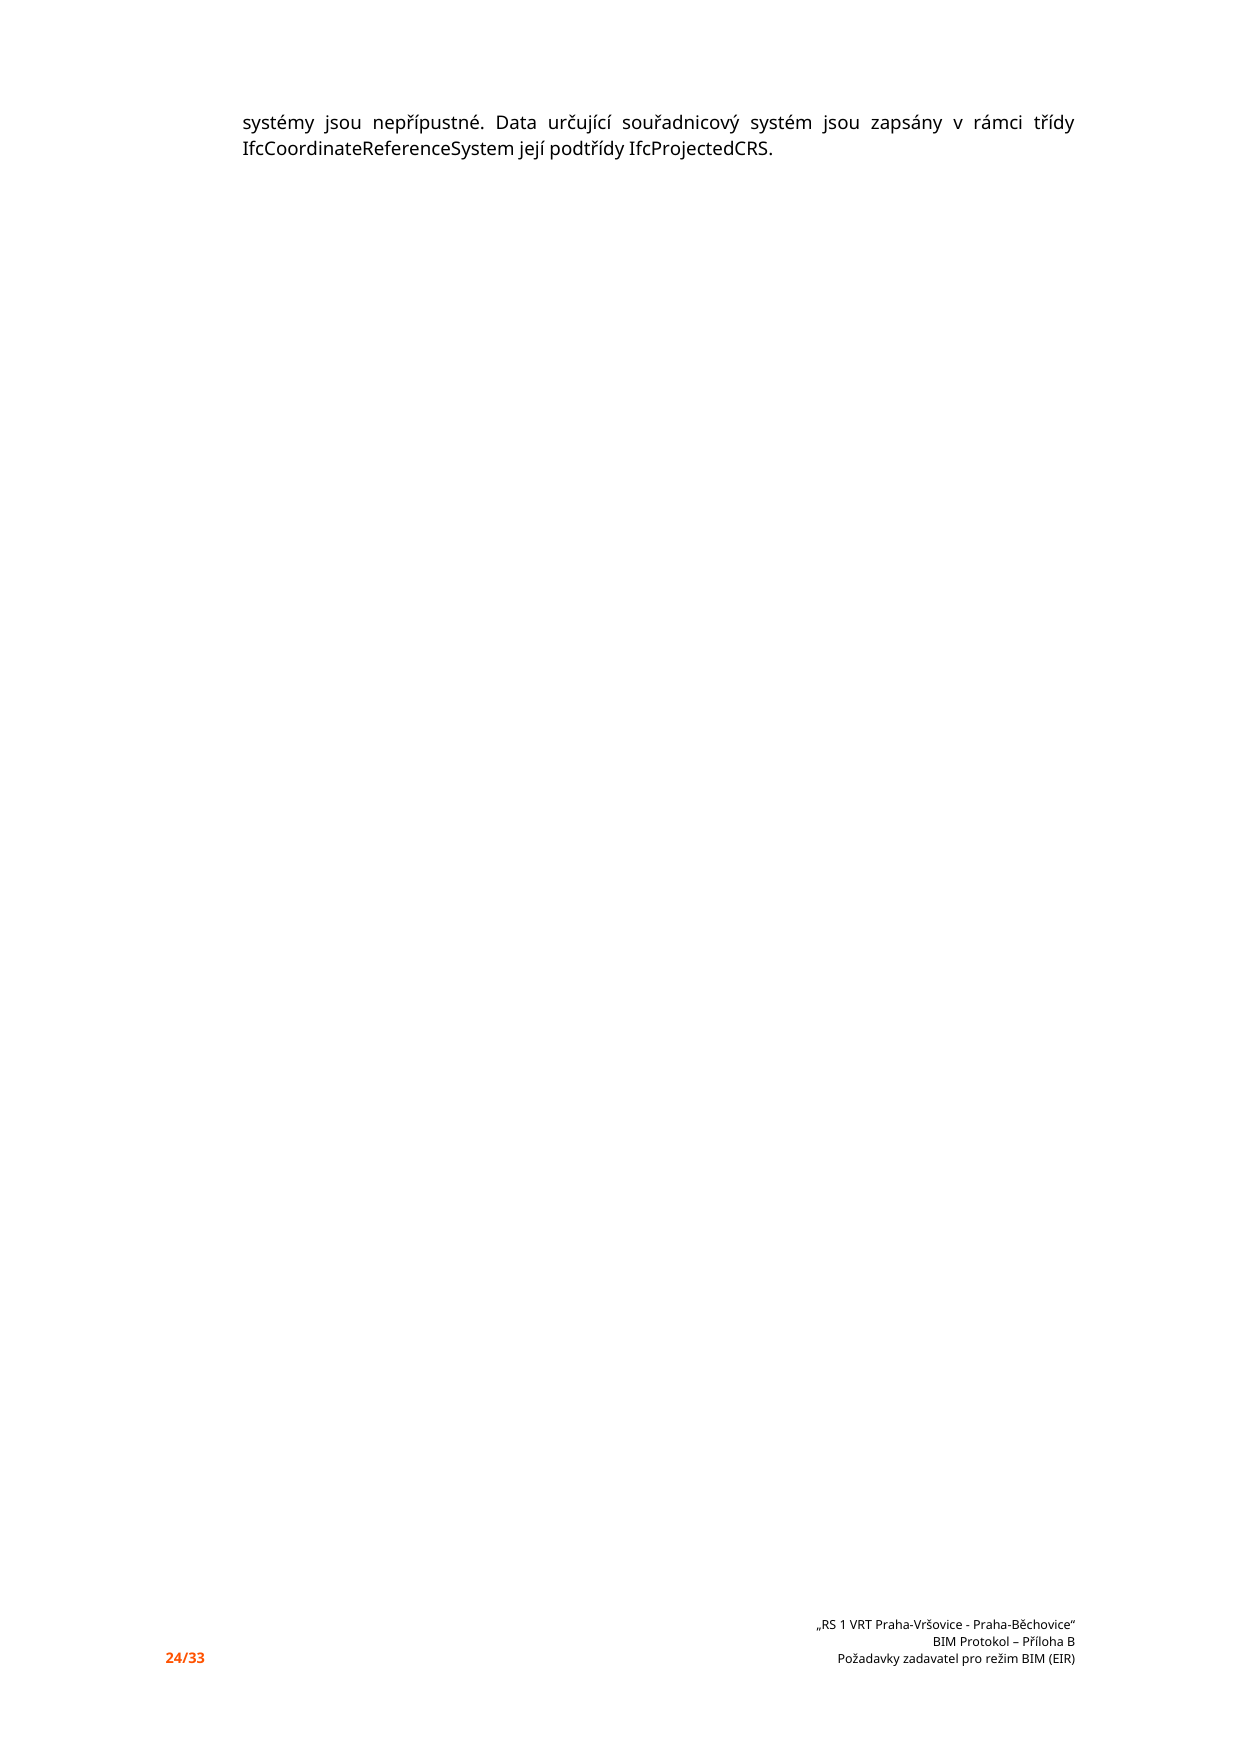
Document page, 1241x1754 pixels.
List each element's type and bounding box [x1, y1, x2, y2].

text [165, 109, 1075, 160]
